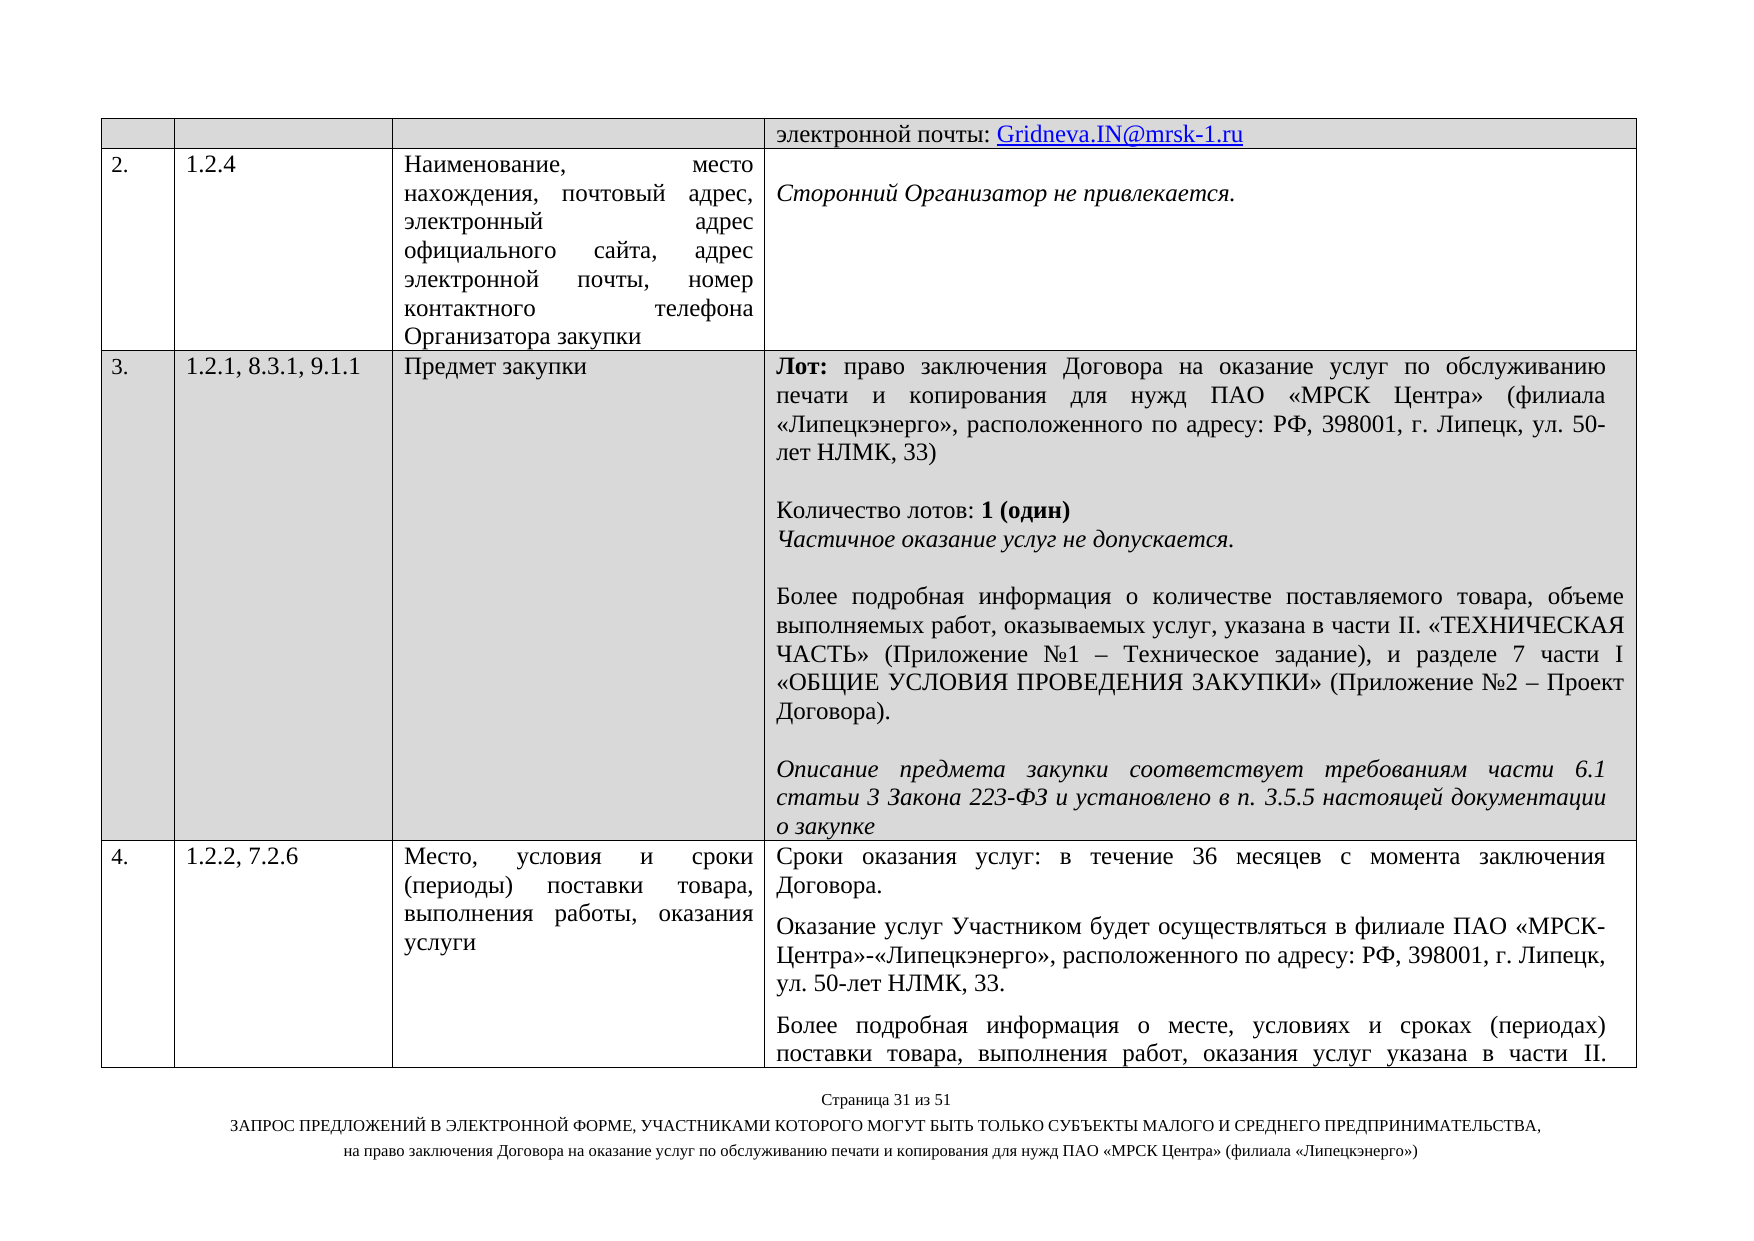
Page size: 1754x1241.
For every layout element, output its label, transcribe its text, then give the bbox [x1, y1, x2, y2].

table_cell 1.2.1, 8.3.1, 9.1.1 [175, 351, 392, 840]
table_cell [393, 119, 764, 148]
table_cell Предмет закупки [393, 351, 764, 840]
table_cell [102, 841, 174, 1067]
table_cell Сторонний Организатор не привлекается. [765, 149, 1636, 350]
table_cell 1.2.2, 7.2.6 [175, 841, 392, 1067]
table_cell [393, 841, 764, 1067]
table_cell [102, 119, 174, 148]
table_cell Наименование, место нахождения, почтовый адрес, электронный адрес официального сайта, адрес электронной почты, номер контактного телефона Организатора закупки [393, 149, 764, 350]
table_cell 1.2.4 [175, 149, 392, 350]
table_cell [102, 149, 174, 350]
table_cell Лот: право заключения Договора на оказание услуг по обслуживанию печати и копирования для нужд ПАО «МРСК Центра» (филиала «Липецкэнерго», расположенного по адресу: РФ, 398001, г. Липецк, ул. 50-лет НЛМК, 33) Количество лотов: 1 (один) Частичное оказание услуг не допускается. Более подробная информация о количестве поставляемого товара, объеме выполняемых работ, оказываемых услуг, указана в части II. «ТЕХНИЧЕСКАЯ ЧАСТЬ» (Приложение №1 – Техническое задание), и разделе 7 части I «ОБЩИЕ УСЛОВИЯ ПРОВЕДЕНИЯ ЗАКУПКИ» (Приложение №2 – Проект Договора). Описание предмета закупки соответствует требованиям части 6.1 статьи 3 Закона 223-ФЗ и установлено в п. 3.5.5 настоящей документации о закупке [765, 351, 1636, 840]
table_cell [765, 841, 1636, 1067]
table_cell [765, 119, 1636, 148]
table_cell 1.2.1 [175, 119, 392, 148]
table_cell [102, 351, 174, 840]
